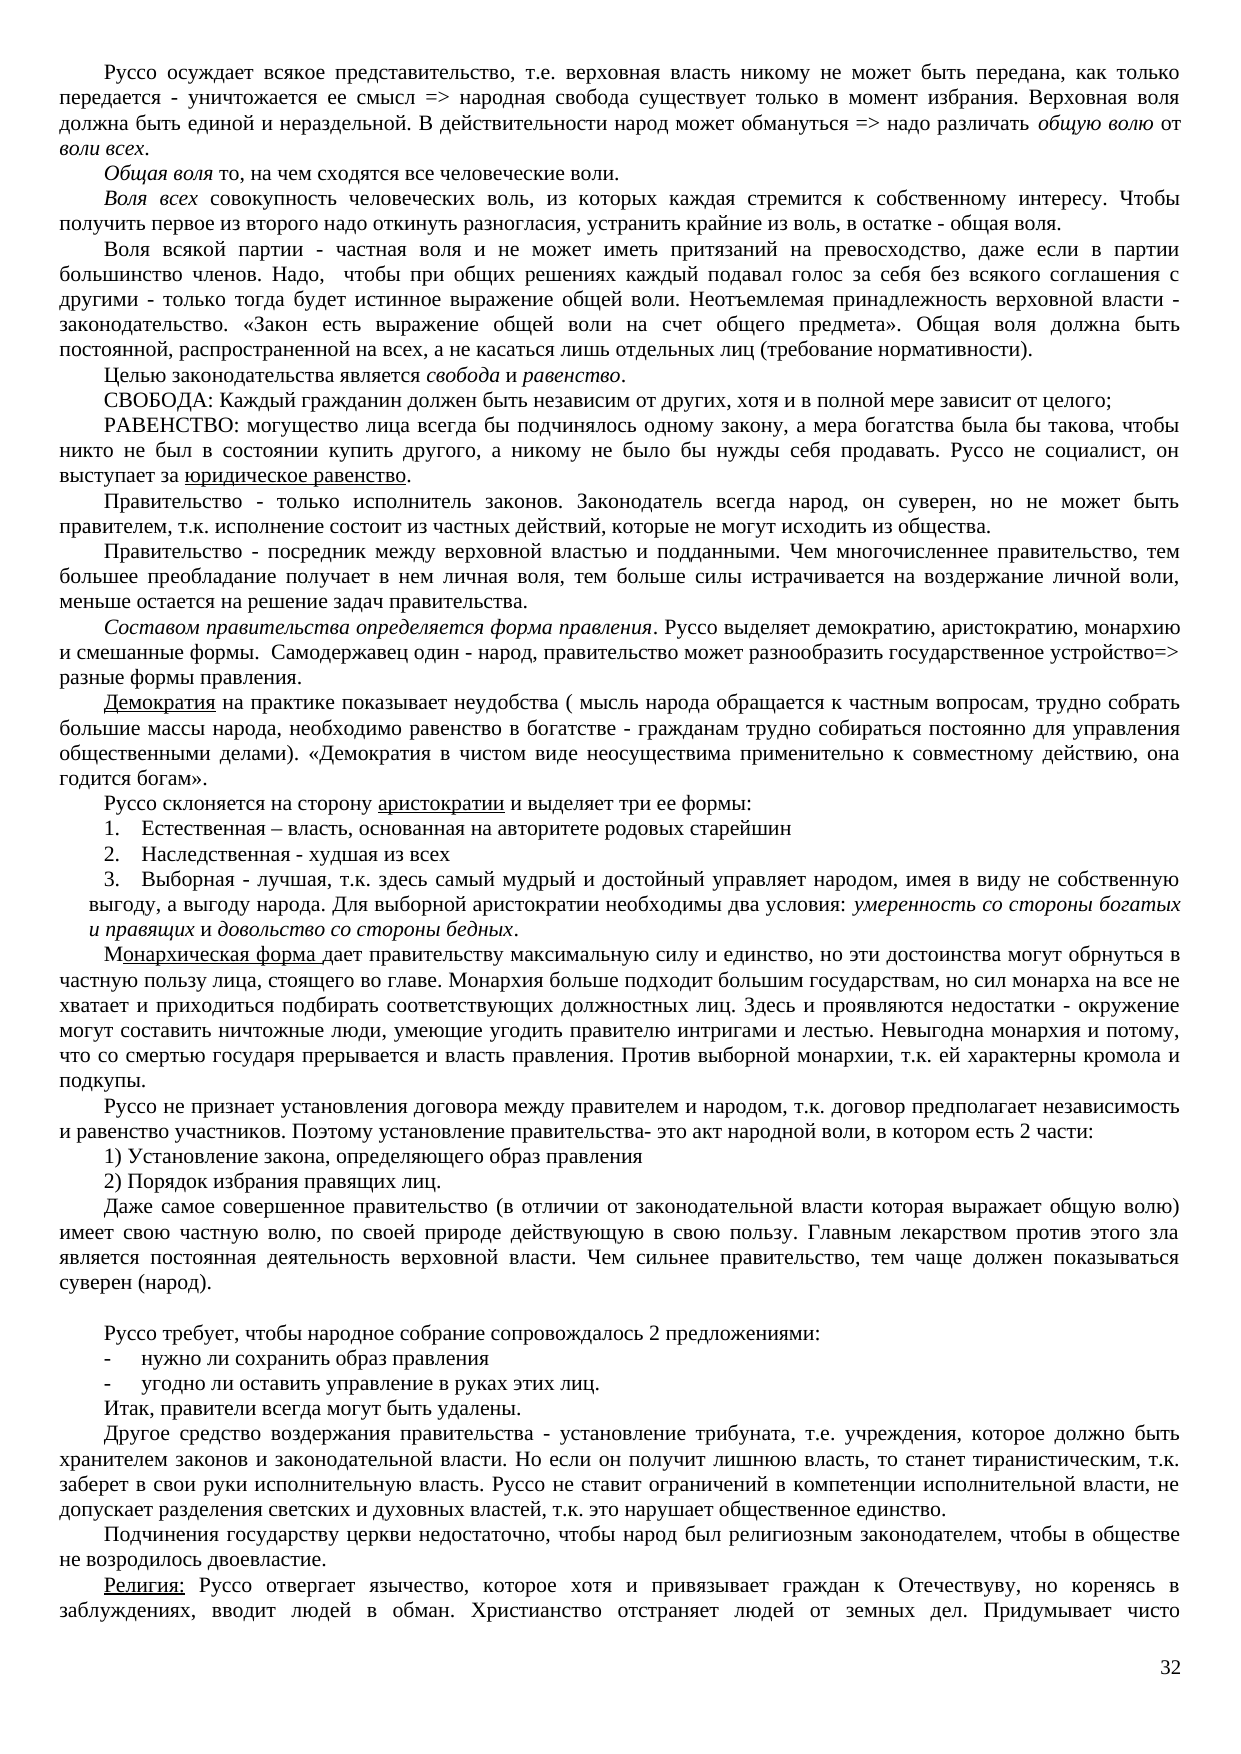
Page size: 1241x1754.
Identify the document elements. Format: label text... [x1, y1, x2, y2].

text РАВЕНСТВО: могущество лица всегда бы подчинялось одному закону, а мера богатства была бы такова, чтобы никто не был в состоянии купить другого, а никому не было бы нужды себя продавать. Руссо не социалист, он выступает за юридическое равенство. [59, 412, 1181, 488]
list Наследственная - худшая из всех [103, 841, 1181, 866]
text Руссо требует, чтобы народное собрание сопровождалось 2 предложениями: [59, 1319, 1181, 1345]
text Демократия на практике показывает неудобства ( мысль народа обращается к частным вопросам, трудно собрать большие массы народа, необходимо равенство в богатстве - гражданам трудно собираться постоянно для управления общественными делами). «Демократия в чистом виде неосуществима применительно к совместному действию, она годится богам». [59, 689, 1181, 790]
text Составом правительства определяется форма правления. Руссо выделяет демократию, аристократию, монархию и смешанные формы. Самодержавец один - народ, правительство может разнообразить государственное устройство=> разные формы правления. [59, 614, 1181, 689]
list угодно ли оставить управление в руках этих лиц. [103, 1370, 1181, 1395]
text Руссо осуждает всякое представительство, т.е. верховная власть никому не может быть передана, как только передается - уничтожается ее смысл => народная свобода существует только в момент избрания. Верховная воля должна быть единой и нераздельной. В действительности народ может обмануться => надо различать общую волю от воли всех. [59, 59, 1181, 160]
text Даже самое совершенное правительство (в отличии от законодательной власти которая выражает общую волю) имеет свою частную волю, по своей природе действующую в свою пользу. Главным лекарством против этого зла является постоянная деятельность верховной власти. Чем сильнее правительство, тем чаще должен показываться суверен (народ). [59, 1193, 1181, 1294]
text Воля всех совокупность человеческих воль, из которых каждая стремится к собственному интересу. Чтобы получить первое из второго надо откинуть разногласия, устранить крайние из воль, в остатке - общая воля. [59, 185, 1181, 236]
text Правительство - только исполнитель законов. Законодатель всегда народ, он суверен, но не может быть правителем, т.к. исполнение состоит из частных действий, которые не могут исходить из общества. [59, 488, 1181, 538]
text Другое средство воздержания правительства - установление трибуната, т.е. учреждения, которое должно быть хранителем законов и законодательной власти. Но если он получит лишнюю власть, то станет тиранистическим, т.к. заберет в свои руки исполнительную власть. Руссо не ставит ограничений в компетенции исполнительной власти, не допускает разделения светских и духовных властей, т.к. это нарушает общественное единство. [59, 1420, 1181, 1521]
text Итак, правители всегда могут быть удалены. [103, 1395, 1181, 1420]
text Целью законодательства является свобода и равенство. [59, 362, 1181, 387]
list Естественная – власть, основанная на авторитете родовых старейшин [103, 815, 1181, 841]
text Руссо склоняется на сторону аристократии и выделяет три ее формы: [59, 790, 1181, 815]
list нужно ли сохранить образ правления [103, 1345, 1181, 1370]
text 1) Установление закона, определяющего образ правления [59, 1143, 1181, 1168]
text Правительство - посредник между верховной властью и подданными. Чем многочисленнее правительство, тем большее преобладание получает в нем личная воля, тем больше силы истрачивается на воздержание личной воли, меньше остается на решение задач правительства. [59, 538, 1181, 614]
text Монархическая форма дает правительству максимальную силу и единство, но эти достоинства могут обрнуться в частную пользу лица, стоящего во главе. Монархия больше подходит большим государствам, но сил монарха на все не хватает и приходиться подбирать соответствующих должностных лиц. Здесь и проявляются недостатки - окружение могут составить ничтожные люди, умеющие угодить правителю интригами и лестью. Невыгодна монархия и потому, что со смертью государя прерывается и власть правления. Против выборной монархии, т.к. ей характерны кромола и подкупы. [59, 941, 1181, 1093]
text Руссо не признает установления договора между правителем и народом, т.к. договор предполагает независимость и равенство участников. Поэтому установление правительства- это акт народной воли, в котором есть 2 части: [59, 1093, 1181, 1143]
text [59, 1572, 1181, 1622]
text Общая воля то, на чем сходятся все человеческие воли. [59, 160, 1181, 185]
text 2) Порядок избрания правящих лиц. [59, 1168, 1181, 1193]
text СВОБОДА: Каждый гражданин должен быть независим от других, хотя и в полной мере зависит от целого; [59, 387, 1181, 412]
text Подчинения государству церкви недостаточно, чтобы народ был религиозным законодателем, чтобы в обществе не возродилось двоевластие. [59, 1521, 1181, 1572]
text Воля всякой партии - частная воля и не может иметь притязаний на превосходство, даже если в партии большинство членов. Надо, чтобы при общих решениях каждый подавал голос за себя без всякого соглашения с другими - только тогда будет истинное выражение общей воли. Неотъемлемая принадлежность верховной власти - законодательство. «Закон есть выражение общей воли на счет общего предмета». Общая воля должна быть постоянной, распространенной на всех, а не касаться лишь отдельных лиц (требование нормативности). [59, 236, 1181, 362]
list Выборная - лучшая, т.к. здесь самый мудрый и достойный управляет народом, имея в виду не собственную выгоду, а выгоду народа. Для выборной аристократии необходимы два условия: умеренность со стороны богатых и правящих и довольство со стороны бедных. [89, 866, 1181, 941]
